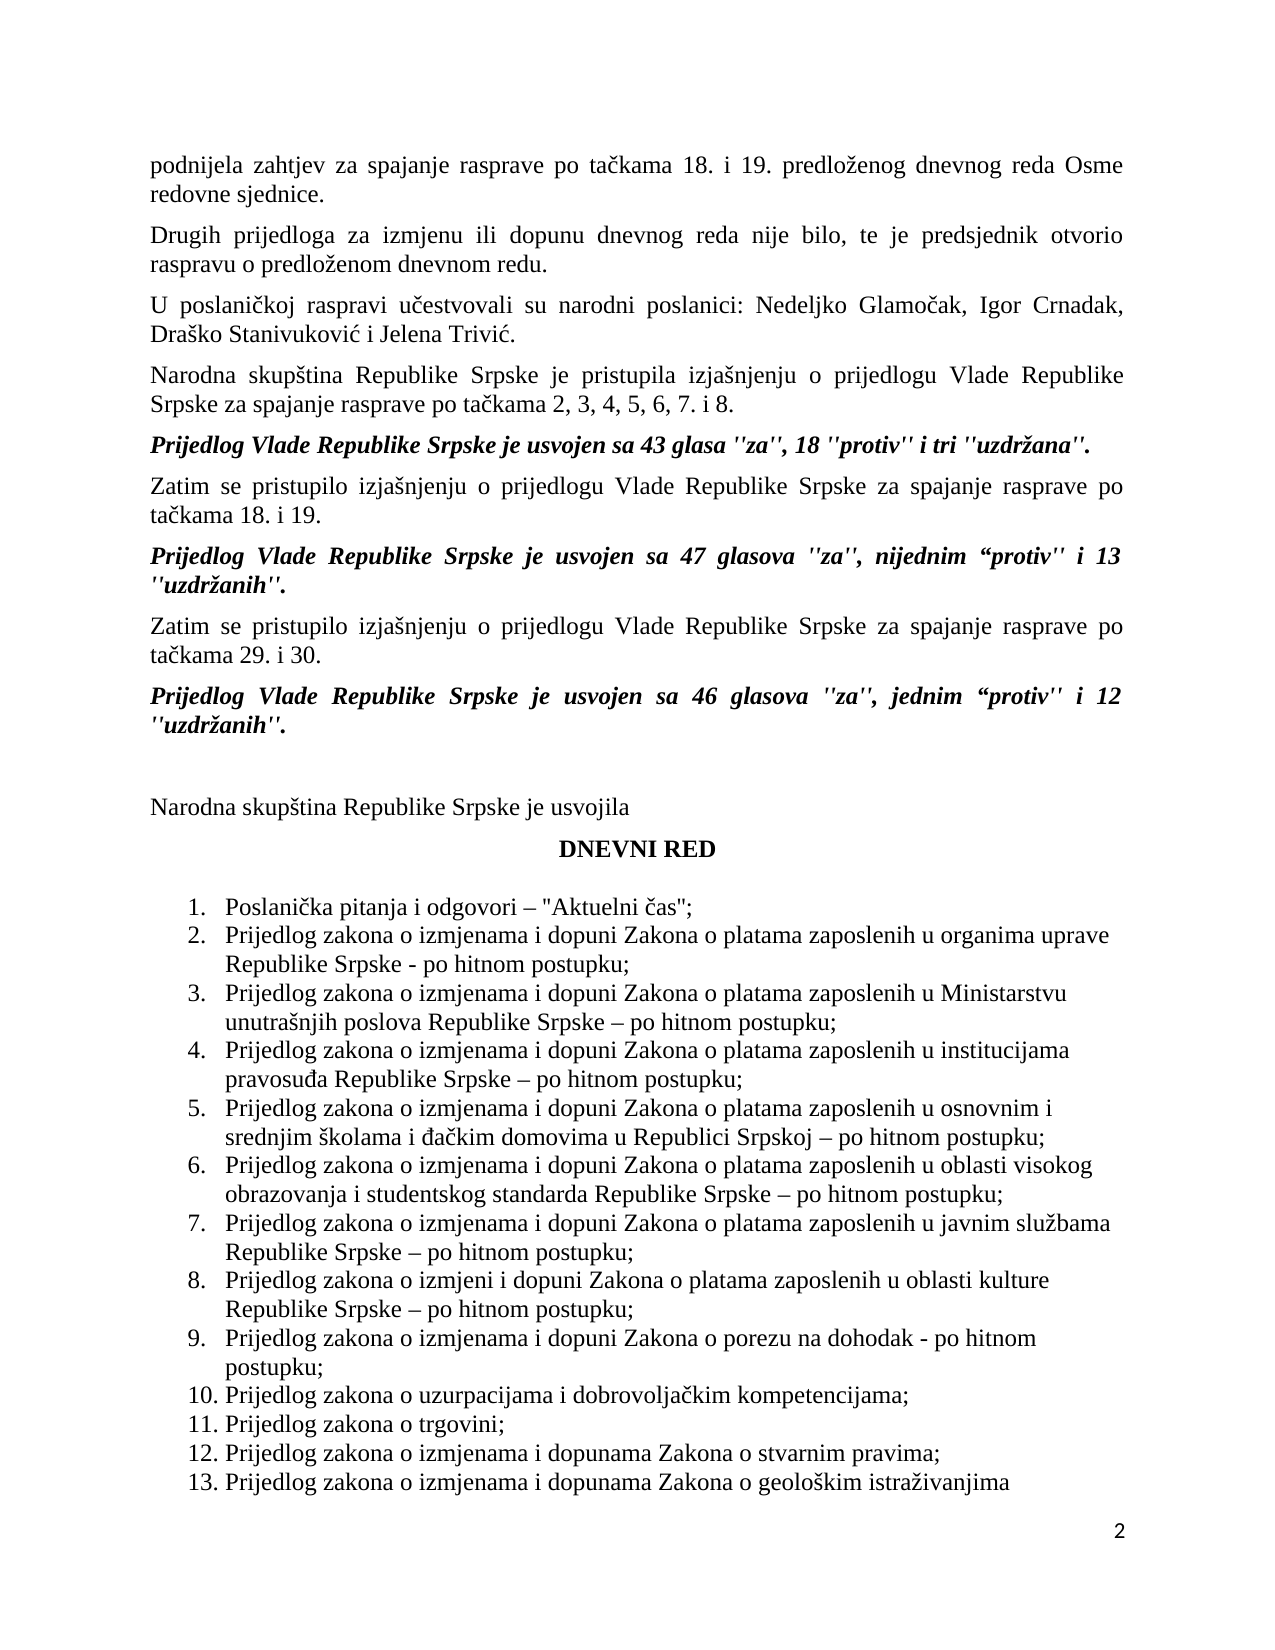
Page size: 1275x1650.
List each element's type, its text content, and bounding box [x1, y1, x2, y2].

text DNEVNI RED [150, 834, 1125, 862]
list Prijedlog zakona o uzurpacijama i dobrovoljačkim kompetencijama; [187, 1380, 1125, 1409]
list Prijedlog zakona o trgovini; [187, 1409, 1125, 1438]
text Zatim se pristupilo izjašnjenju o prijedlogu Vlade Republike Srpske za spajanje rasprave po tačkama 18. i 19. [150, 471, 1125, 529]
list Prijedlog zakona o izmjenama i dopuni Zakona o porezu na dohodak - po hitnom postupku; [187, 1323, 1125, 1380]
text Prijedlog Vlade Republike Srpske je usvojen sa 46 glasova ''za'', jednim “protiv'' i 12 ''uzdržanih''. [150, 681, 1125, 739]
list Prijedlog zakona o izmjenama i dopunama Zakona o geološkim istraživanjima [187, 1467, 1125, 1495]
text U poslaničkoj raspravi učestvovali su narodni poslanici: Nedeljko Glamočak, Igor Crnadak, Draško Stanivuković i Jelena Trivić. [150, 290, 1125, 347]
text Drugih prijedloga za izmjenu ili dopunu dnevnog reda nije bilo, te je predsjednik otvorio raspravu o predloženom dnevnom redu. [150, 220, 1125, 277]
text Zatim se pristupilo izjašnjenju o prijedlogu Vlade Republike Srpske za spajanje rasprave po tačkama 29. i 30. [150, 611, 1125, 669]
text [150, 150, 1125, 207]
list Prijedlog zakona o izmjenama i dopuni Zakona o platama zaposlenih u Ministarstvu unutrašnjih poslova Republike Srpske – po hitnom postupku; [187, 978, 1125, 1035]
text Narodna skupština Republike Srpske je pristupila izjašnjenju o prijedlogu Vlade Republike Srpske za spajanje rasprave po tačkama 2, 3, 4, 5, 6, 7. i 8. [150, 360, 1125, 417]
text Prijedlog Vlade Republike Srpske je usvojen sa 47 glasova ''za'', nijednim “protiv'' i 13 ''uzdržanih''. [150, 541, 1125, 599]
list Poslanička pitanja i odgovori – ''Aktuelni čas''; [187, 892, 1125, 920]
list Prijedlog zakona o izmjeni i dopuni Zakona o platama zaposlenih u oblasti kulture Republike Srpske – po hitnom postupku; [187, 1265, 1125, 1323]
list Prijedlog zakona o izmjenama i dopuni Zakona o platama zaposlenih u organima uprave Republike Srpske - po hitnom postupku; [187, 920, 1125, 978]
list Prijedlog zakona o izmjenama i dopuni Zakona o platama zaposlenih u osnovnim i srednjim školama i đačkim domovima u Republici Srpskoj – po hitnom postupku; [187, 1093, 1125, 1150]
text Prijedlog Vlade Republike Srpske je usvojen sa 43 glasa ''za'', 18 ''protiv'' i tri ''uzdržana''. [150, 430, 1125, 459]
list Prijedlog zakona o izmjenama i dopuni Zakona o platama zaposlenih u javnim službama Republike Srpske – po hitnom postupku; [187, 1208, 1125, 1265]
list Prijedlog zakona o izmjenama i dopunama Zakona o stvarnim pravima; [187, 1438, 1125, 1467]
text Narodna skupština Republike Srpske je usvojila [150, 792, 1125, 821]
list Prijedlog zakona o izmjenama i dopuni Zakona o platama zaposlenih u oblasti visokog obrazovanja i studentskog standarda Republike Srpske – po hitnom postupku; [187, 1150, 1125, 1208]
list Prijedlog zakona o izmjenama i dopuni Zakona o platama zaposlenih u institucijama pravosuđa Republike Srpske – po hitnom postupku; [187, 1035, 1125, 1093]
